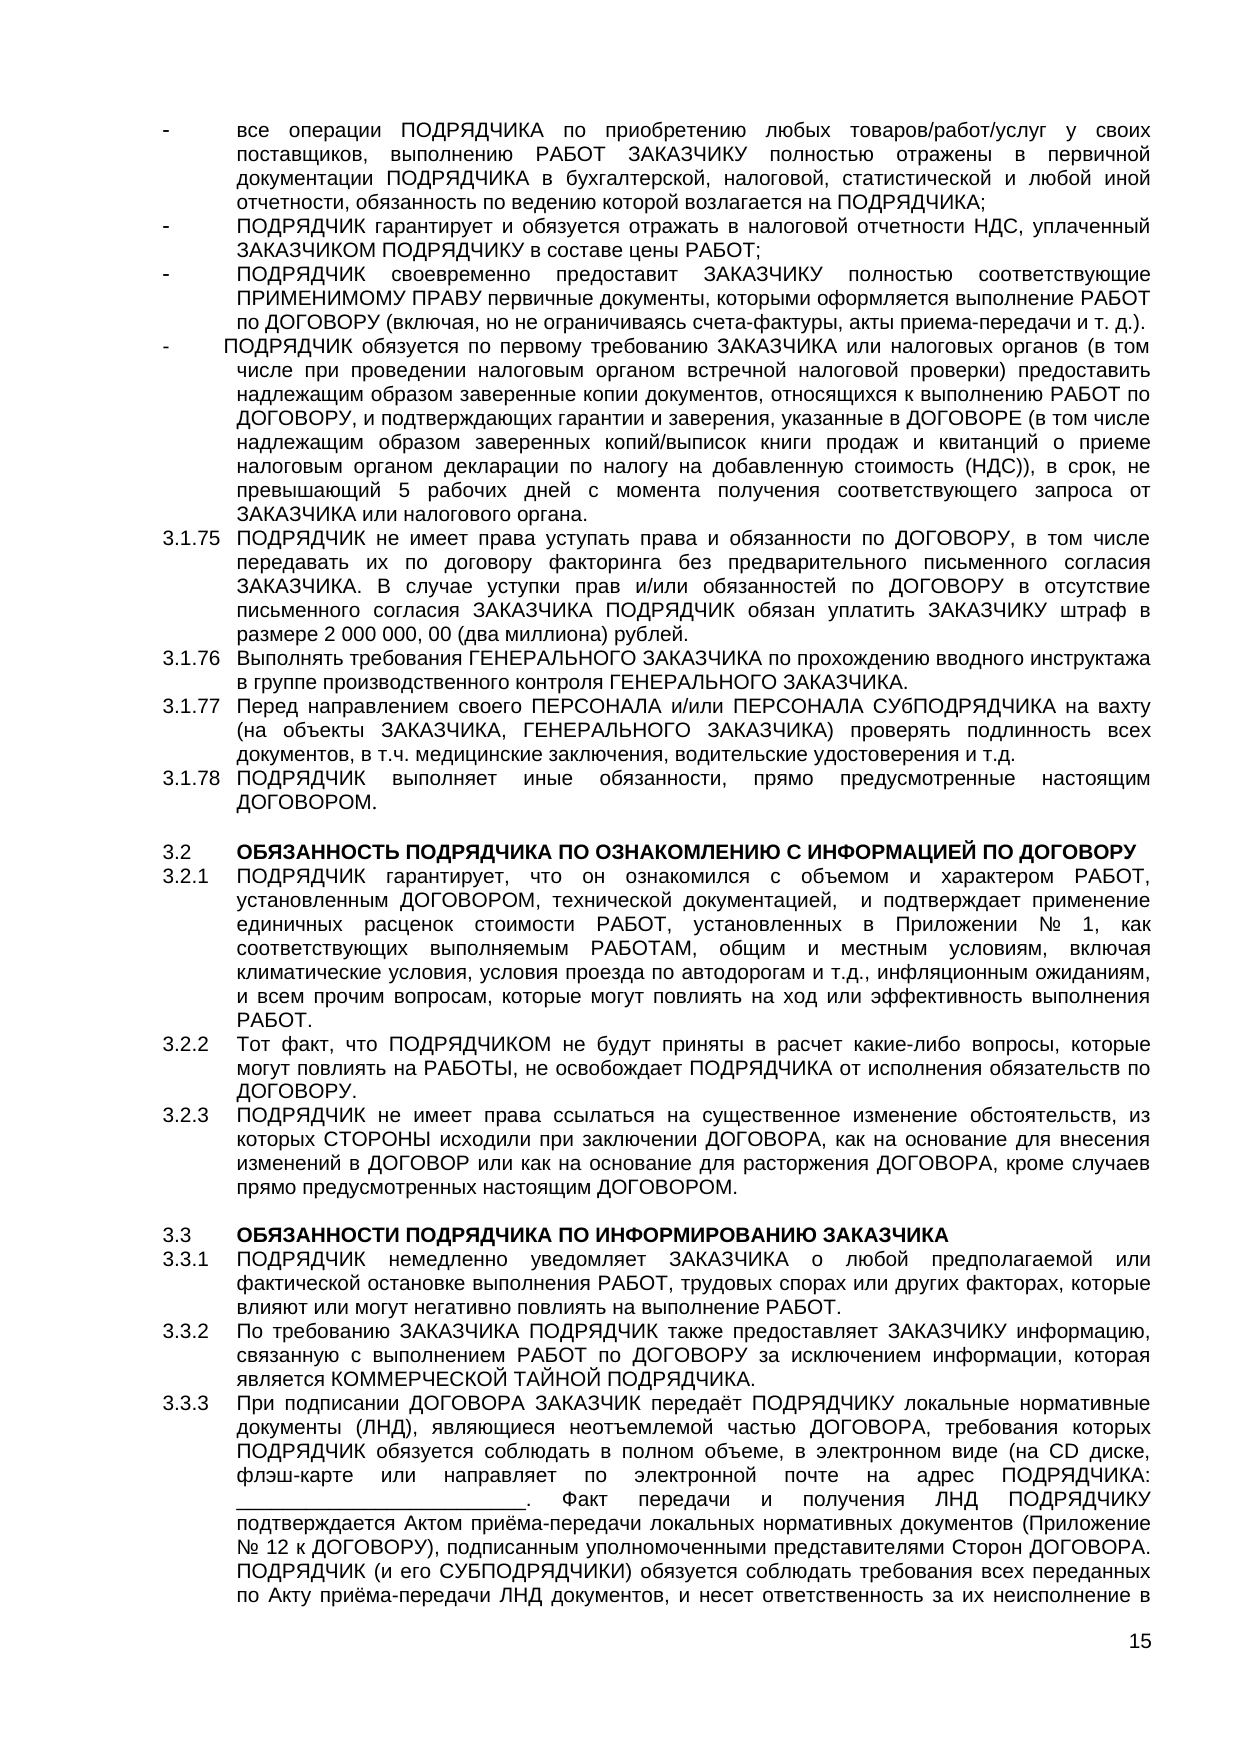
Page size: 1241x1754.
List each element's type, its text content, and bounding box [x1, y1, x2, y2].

list ПОДРЯДЧИК выполняет иные обязанности, прямо предусмотренные настоящим ДОГОВОРОМ. [162, 765, 1152, 814]
list Выполнять требования ГЕНЕРАЛЬНОГО ЗАКАЗЧИКА по прохождению вводного инструктажа в группе производственного контроля ГЕНЕРАЛЬНОГО ЗАКАЗЧИКА. [162, 646, 1152, 693]
list ПОДРЯДЧИК гарантирует, что он ознакомился с объемом и характером РАБОТ, установленным ДОГОВОРОМ, технической документацией, и подтверждает применение единичных расценок стоимости РАБОТ, установленных в Приложении № 1, как соответствующих выполняемым РАБОТАМ, общим и местным условиям, включая климатические условия, условия проезда по автодорогам и т.д., инфляционным ожиданиям, и всем прочим вопросам, которые могут повлиять на ход или эффективность выполнения РАБОТ. [162, 864, 1152, 1031]
list Тот факт, что ПОДРЯДЧИКОМ не будут приняты в расчет какие-либо вопросы, которые могут повлиять на РАБОТЫ, не освобождает ПОДРЯДЧИКА от исполнения обязательств по ДОГОВОРУ. [162, 1031, 1152, 1103]
list ОБЯЗАННОСТИ ПОДРЯДЧИКА ПО ИНФОРМИРОВАНИЮ ЗАКАЗЧИКА [162, 1223, 1152, 1247]
list По требованию ЗАКАЗЧИКА ПОДРЯДЧИК также предоставляет ЗАКАЗЧИКУ информацию, связанную с выполнением РАБОТ по ДОГОВОРУ за исключением информации, которая является КОММЕРЧЕСКОЙ ТАЙНОЙ ПОДРЯДЧИКА. [162, 1319, 1152, 1391]
list Перед направлением своего ПЕРСОНАЛА и/или ПЕРСОНАЛА СУбПОДРЯДЧИКА на вахту (на объекты ЗАКАЗЧИКА, ГЕНЕРАЛЬНОГО ЗАКАЗЧИКА) проверять подлинность всех документов, в т.ч. медицинские заключения, водительские удостоверения и т.д. [162, 693, 1152, 765]
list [162, 1391, 1152, 1606]
list ОБЯЗАННОСТЬ ПОДРЯДЧИКА ПО ОЗНАКОМЛЕНИЮ С ИНФОРМАЦИЕЙ ПО ДОГОВОРУ [162, 840, 1152, 864]
list ПОДРЯДЧИК не имеет права ссылаться на существенное изменение обстоятельств, из которых СТОРОНЫ исходили при заключении ДОГОВОРА, как на основание для внесения изменений в ДОГОВОР или как на основание для расторжения ДОГОВОРА, кроме случаев прямо предусмотренных настоящим ДОГОВОРОМ. [162, 1103, 1152, 1199]
list ПОДРЯДЧИК своевременно предоставит ЗАКАЗЧИКУ полностью соответствующие ПРИМЕНИМОМУ ПРАВУ первичные документы, которыми оформляется выполнение РАБОТ по ДОГОВОРУ (включая, но не ограничиваясь счета-фактуры, акты приема-передачи и т. д.). [162, 262, 1152, 334]
list ПОДРЯДЧИК гарантирует и обязуется отражать в налоговой отчетности НДС, уплаченный ЗАКАЗЧИКОМ ПОДРЯДЧИКУ в составе цены РАБОТ; [162, 214, 1152, 262]
text - ПОДРЯДЧИК обязуется по первому требованию ЗАКАЗЧИКА или налоговых органов (в том числе при проведении налоговым органом встречной налоговой проверки) предоставить надлежащим образом заверенные копии документов, относящихся к выполнению РАБОТ по ДОГОВОРУ, и подтверждающих гарантии и заверения, указанные в ДОГОВОРЕ (в том числе надлежащим образом заверенных копий/выписок книги продаж и квитанций о приеме налоговым органом декларации по налогу на добавленную стоимость (НДС)), в срок, не превышающий 5 рабочих дней с момента получения соответствующего запроса от ЗАКАЗЧИКА или налогового органа. [162, 334, 1152, 526]
list ПОДРЯДЧИК немедленно уведомляет ЗАКАЗЧИКА о любой предполагаемой или фактической остановке выполнения РАБОТ, трудовых спорах или других факторах, которые влияют или могут негативно повлиять на выполнение РАБОТ. [162, 1247, 1152, 1319]
list ПОДРЯДЧИК не имеет права уступать права и обязанности по ДОГОВОРУ, в том числе передавать их по договору факторинга без предварительного письменного согласия ЗАКАЗЧИКА. В случае уступки прав и/или обязанностей по ДОГОВОРУ в отсутствие письменного согласия ЗАКАЗЧИКА ПОДРЯДЧИК обязан уплатить ЗАКАЗЧИКУ штраф в размере 2 000 000, 00 (два миллиона) рублей. [162, 526, 1152, 646]
list все операции ПОДРЯДЧИКА по приобретению любых товаров/работ/услуг у своих поставщиков, выполнению РАБОТ ЗАКАЗЧИКУ полностью отражены в первичной документации ПОДРЯДЧИКА в бухгалтерской, налоговой, статистической и любой иной отчетности, обязанность по ведению которой возлагается на ПОДРЯДЧИКА; [162, 118, 1152, 214]
